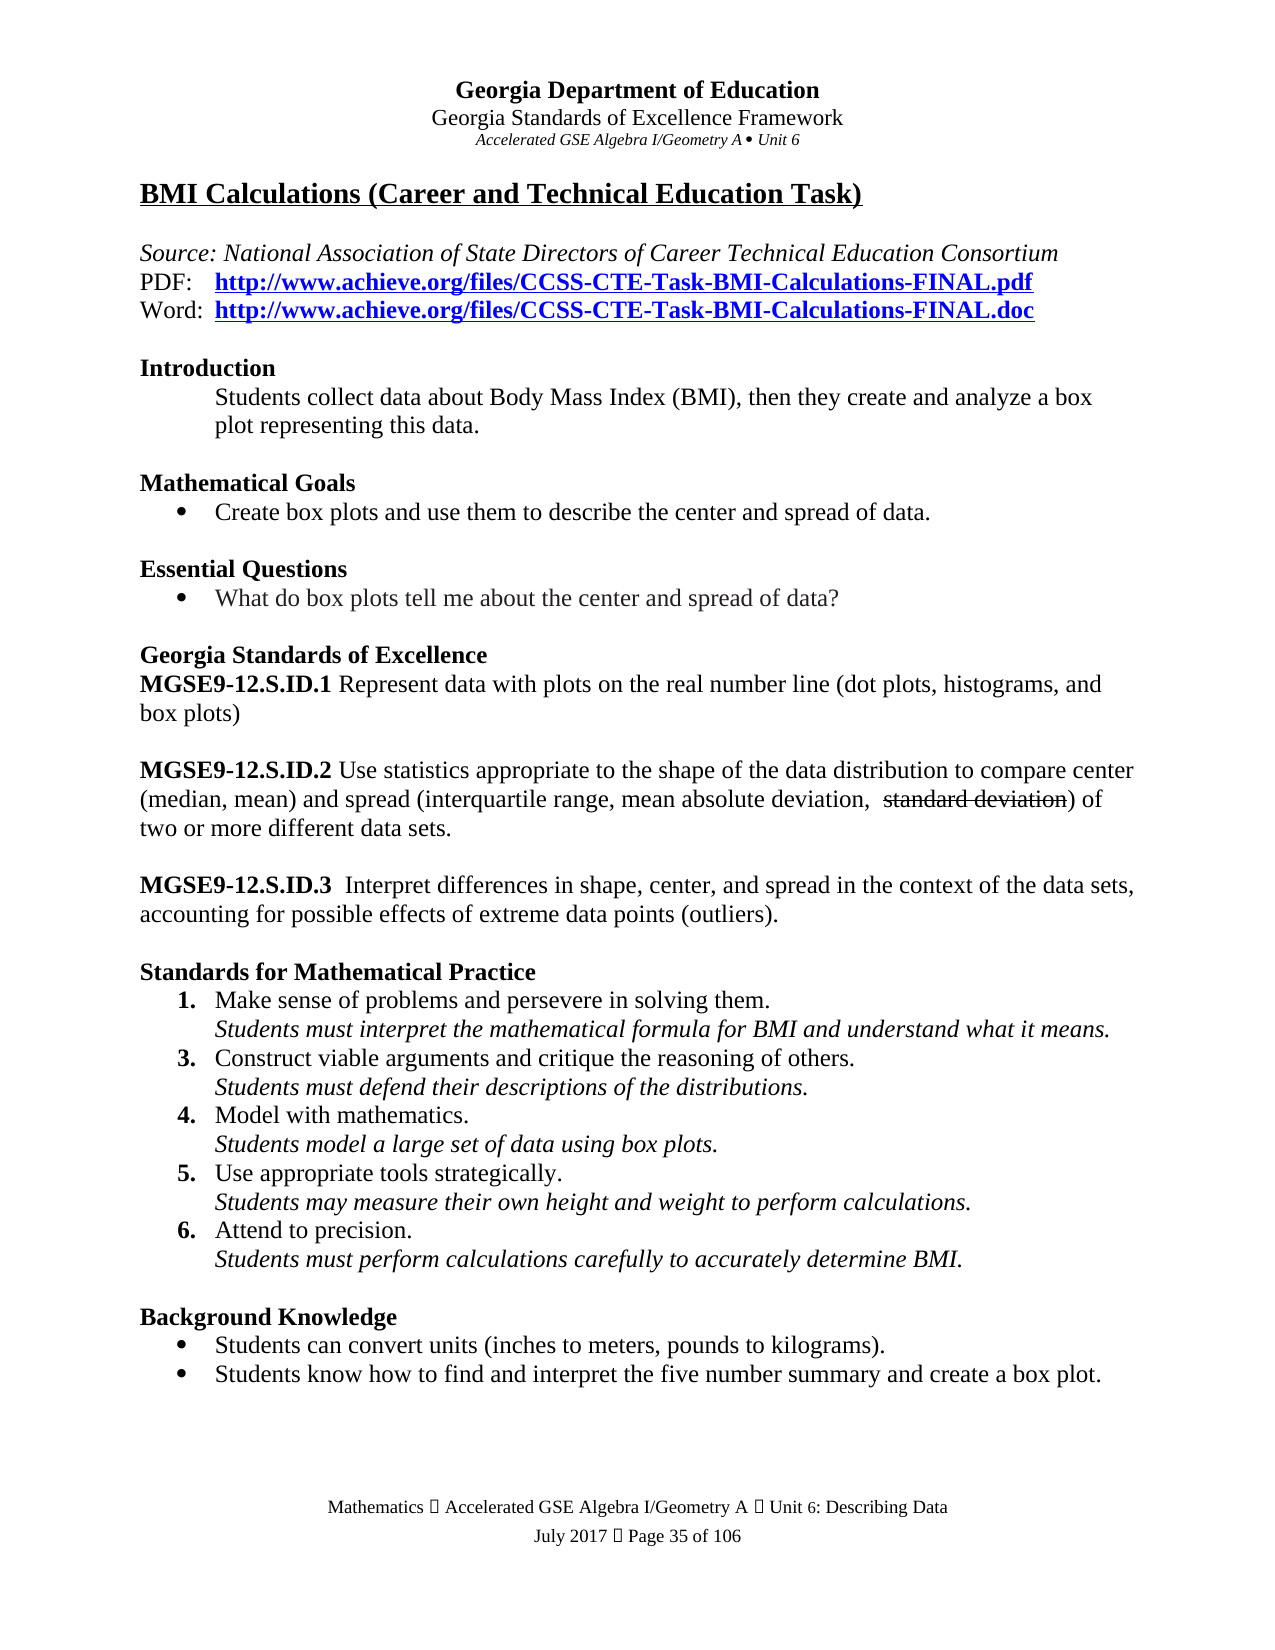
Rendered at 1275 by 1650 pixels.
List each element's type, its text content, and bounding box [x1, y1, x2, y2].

text MGSE9-12.S.ID.2 Use statistics appropriate to the shape of the data distribution to compare center (median, mean) and spread (interquartile range, mean absolute deviation, standard deviation) of two or more different data sets. [139, 756, 1135, 842]
text Students model a large set of data using box plots. [177, 1129, 1135, 1158]
text PDF: http://www.achieve.org/files/CCSS-CTE-Task-BMI-Calculations-FINAL.pdf [139, 267, 1135, 296]
list Create box plots and use them to describe the center and spread of data. [177, 497, 1135, 526]
text Source: National Association of State Directors of Career Technical Education Consortium [139, 238, 1135, 267]
list What do box plots tell me about the center and spread of data? [177, 583, 1135, 612]
text Essential Questions [139, 554, 1135, 583]
text Students must defend their descriptions of the distributions. [177, 1072, 1135, 1101]
text Students must perform calculations carefully to accurately determine BMI. [177, 1244, 1135, 1273]
text 4. Model with mathematics. [177, 1101, 1135, 1129]
text Word: http://www.achieve.org/files/CCSS-CTE-Task-BMI-Calculations-FINAL.doc [139, 296, 1135, 324]
text Students may measure their own height and weight to perform calculations. [177, 1187, 1135, 1216]
text 5. Use appropriate tools strategically. [177, 1158, 1135, 1187]
text BMI Calculations (Career and Technical Education Task) [139, 176, 1135, 209]
text MGSE9-12.S.ID.1 Represent data with plots on the real number line (dot plots, histograms, and box plots) [139, 669, 1135, 727]
text Standards for Mathematical Practice [139, 957, 1135, 986]
text Background Knowledge [139, 1302, 1135, 1331]
text Introduction [139, 353, 1135, 382]
text Students must interpret the mathematical formula for BMI and understand what it means. [177, 1014, 1135, 1043]
text Mathematical Goals [139, 468, 1135, 497]
list Students can convert units (inches to meters, pounds to kilograms). [177, 1331, 1135, 1359]
text MGSE9-12.S.ID.3 Interpret differences in shape, center, and spread in the context of the data sets, accounting for possible effects of extreme data points (outliers). [139, 871, 1135, 928]
list Students know how to find and interpret the five number summary and create a box plot. [177, 1359, 1135, 1388]
text 1. Make sense of problems and persevere in solving them. [177, 986, 1135, 1014]
text Georgia Standards of Excellence [139, 641, 1135, 669]
text 6. Attend to precision. [177, 1216, 1135, 1244]
text 3. Construct viable arguments and critique the reasoning of others. [177, 1043, 1135, 1072]
text Students collect data about Body Mass Index (BMI), then they create and analyze a box plot representing this data. [214, 382, 1135, 439]
